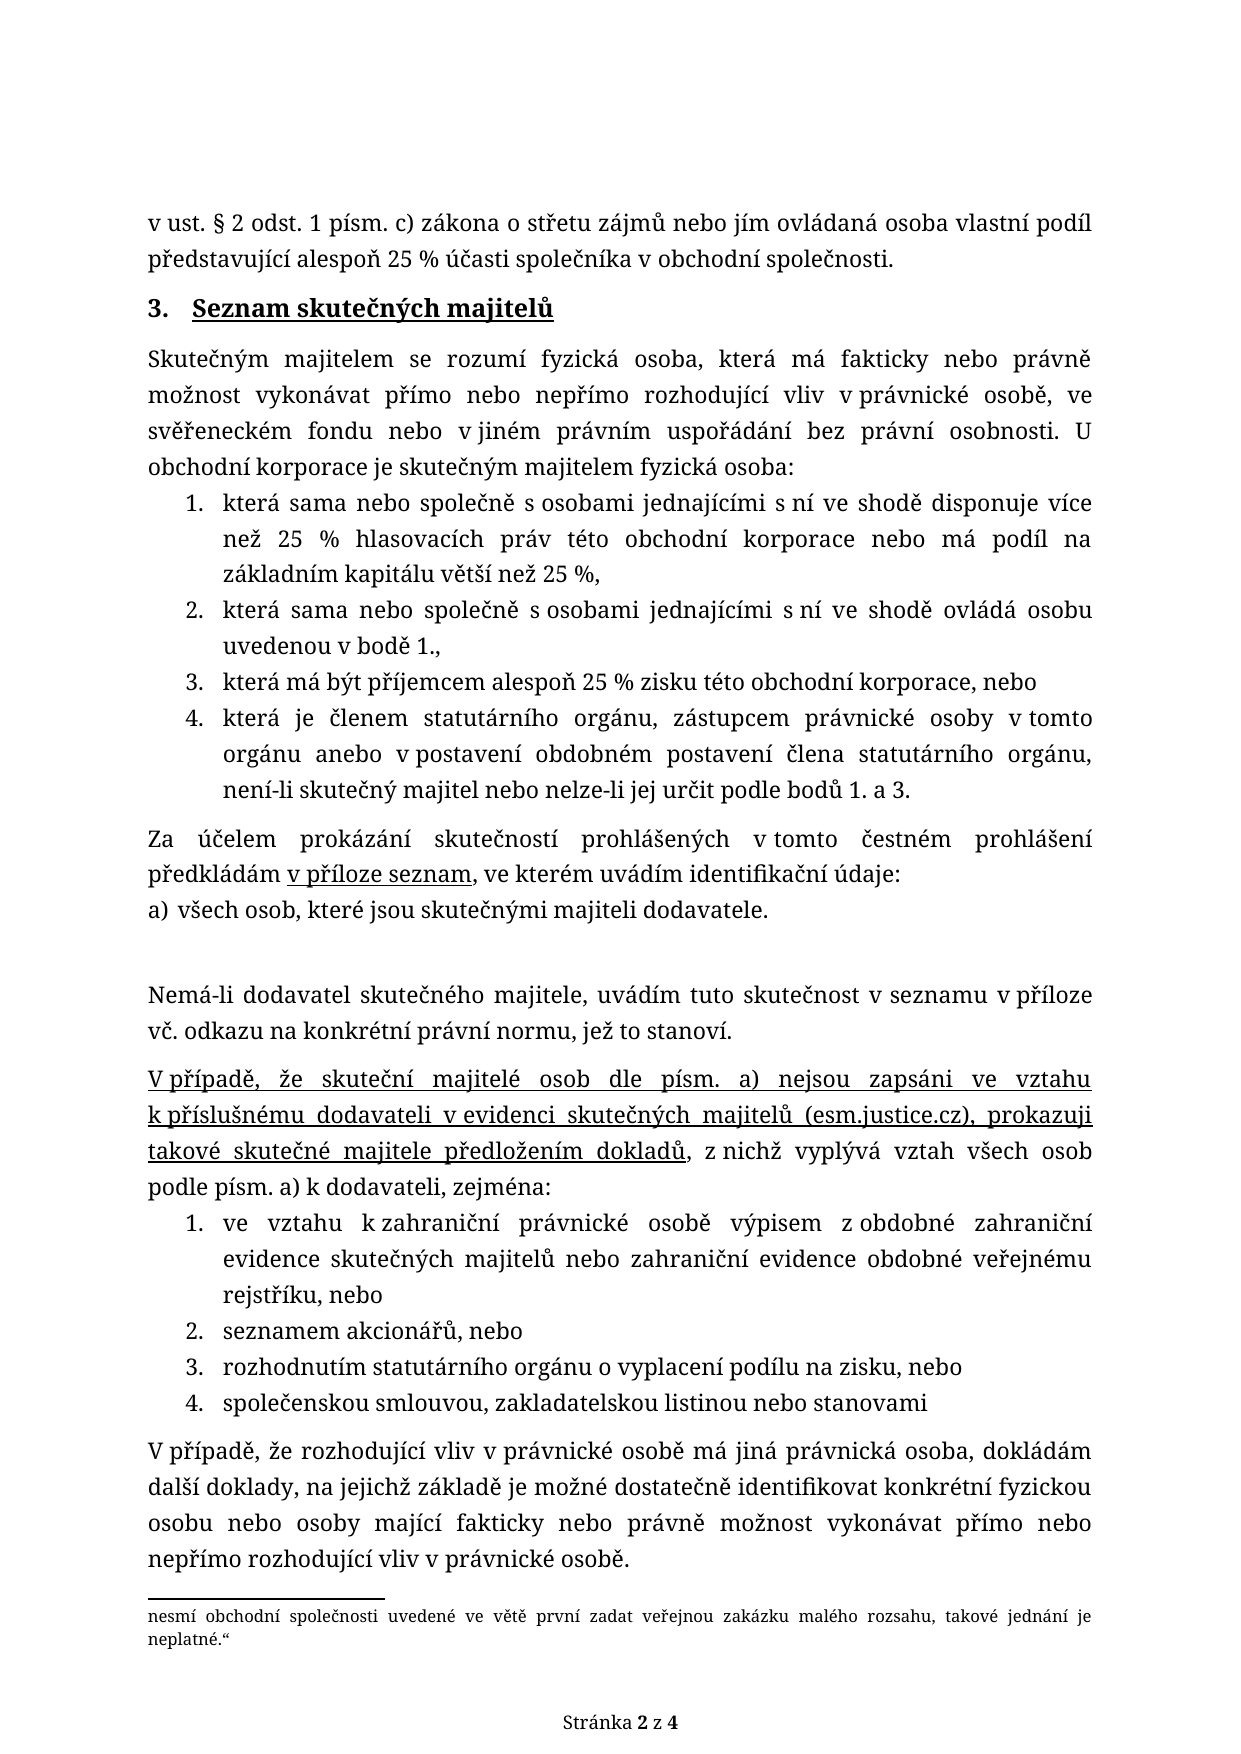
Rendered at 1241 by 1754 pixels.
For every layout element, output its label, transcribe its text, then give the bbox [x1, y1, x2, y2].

list Skutečným majitelem se rozumí fyzická osoba, která má fakticky nebo právně možnost vykonávat přímo nebo nepřímo rozhodující vliv v právnické osobě, ve svěřeneckém fondu nebo v jiném právním uspořádání bez právní osobnosti. U obchodní korporace je skutečným majitelem fyzická osoba: [148, 343, 1093, 482]
text Za účelem prokázání skutečností prohlášených v tomto čestném prohlášení předkládám v příloze seznam, ve kterém uvádím identifikační údaje: [148, 822, 1093, 890]
text Nemá-li dodavatel skutečného majitele, uvádím tuto skutečnost v seznamu v příloze vč. odkazu na konkrétní právní normu, jež to stanoví. [148, 979, 1093, 1046]
list V případě, že rozhodující vliv v právnické osobě má jiná právnická osoba, dokládám další doklady, na jejichž základě je možné dostatečně identifikovat konkrétní fyzickou osobu nebo osoby mající fakticky nebo právně možnost vykonávat přímo nebo nepřímo rozhodující vliv v právnické osobě. [148, 1435, 1093, 1574]
list která sama nebo společně s osobami jednajícími s ní ve shodě disponuje více než 25 % hlasovacích práv této obchodní korporace nebo má podíl na základním kapitálu větší než 25 %, [185, 487, 1093, 590]
list která má být příjemcem alespoň 25 % zisku této obchodní korporace, nebo [185, 666, 1093, 697]
list V případě, že skuteční majitelé osob dle písm. a) nejsou zapsáni ve vztahu k příslušnému dodavateli v evidenci skutečných majitelů (esm.justice.cz), prokazuji takové skutečné majitele předložením dokladů, z nichž vyplývá vztah všech osob podle písm. a) k dodavateli, zejména: [148, 1063, 1093, 1125]
list Současně čestně prohlašuji, že se na mě nevztahuje ust. § 4b zákona č. 159/2006 Sb., o střetu zájmů, tj. že nejsem obchodní společností, ve které veřejný funkcionář uvedený v ust. § 2 odst. 1 písm. c) zákona o střetu zájmů nebo jím ovládaná osoba vlastní podíl představující alespoň 25 % účasti společníka v obchodní společnosti. [148, 207, 1093, 274]
list ve vztahu k zahraniční právnické osobě výpisem z obdobné zahraniční evidence skutečných majitelů nebo zahraniční evidence obdobné veřejnému rejstříku, nebo [185, 1207, 1093, 1310]
list a) všech osob, které jsou skutečnými majiteli dodavatele. [148, 894, 1093, 926]
subtitle 3. Seznam skutečných majitelů [148, 291, 1093, 325]
list seznamem akcionářů, nebo [185, 1315, 1093, 1346]
list rozhodnutím statutárního orgánu o vyplacení podílu na zisku, nebo [185, 1351, 1093, 1382]
list která sama nebo společně s osobami jednajícími s ní ve shodě ovládá osobu uvedenou v bodě 1., [185, 594, 1093, 662]
list která je členem statutárního orgánu, zástupcem právnické osoby v tomto orgánu anebo v postavení obdobném postavení člena statutárního orgánu, není-li skutečný majitel nebo nelze-li jej určit podle bodů 1. a 3. [185, 702, 1093, 805]
list V případě, že skuteční majitelé osob dle písm. a) nejsou zapsáni ve vztahu k příslušnému dodavateli v evidenci skutečných majitelů (esm.justice.cz), prokazuji takové skutečné majitele předložením dokladů, z nichž vyplývá vztah všech osob podle písm. a) k dodavateli, zejména: [148, 1127, 1093, 1202]
list společenskou smlouvou, zakladatelskou listinou nebo stanovami [185, 1387, 1093, 1418]
